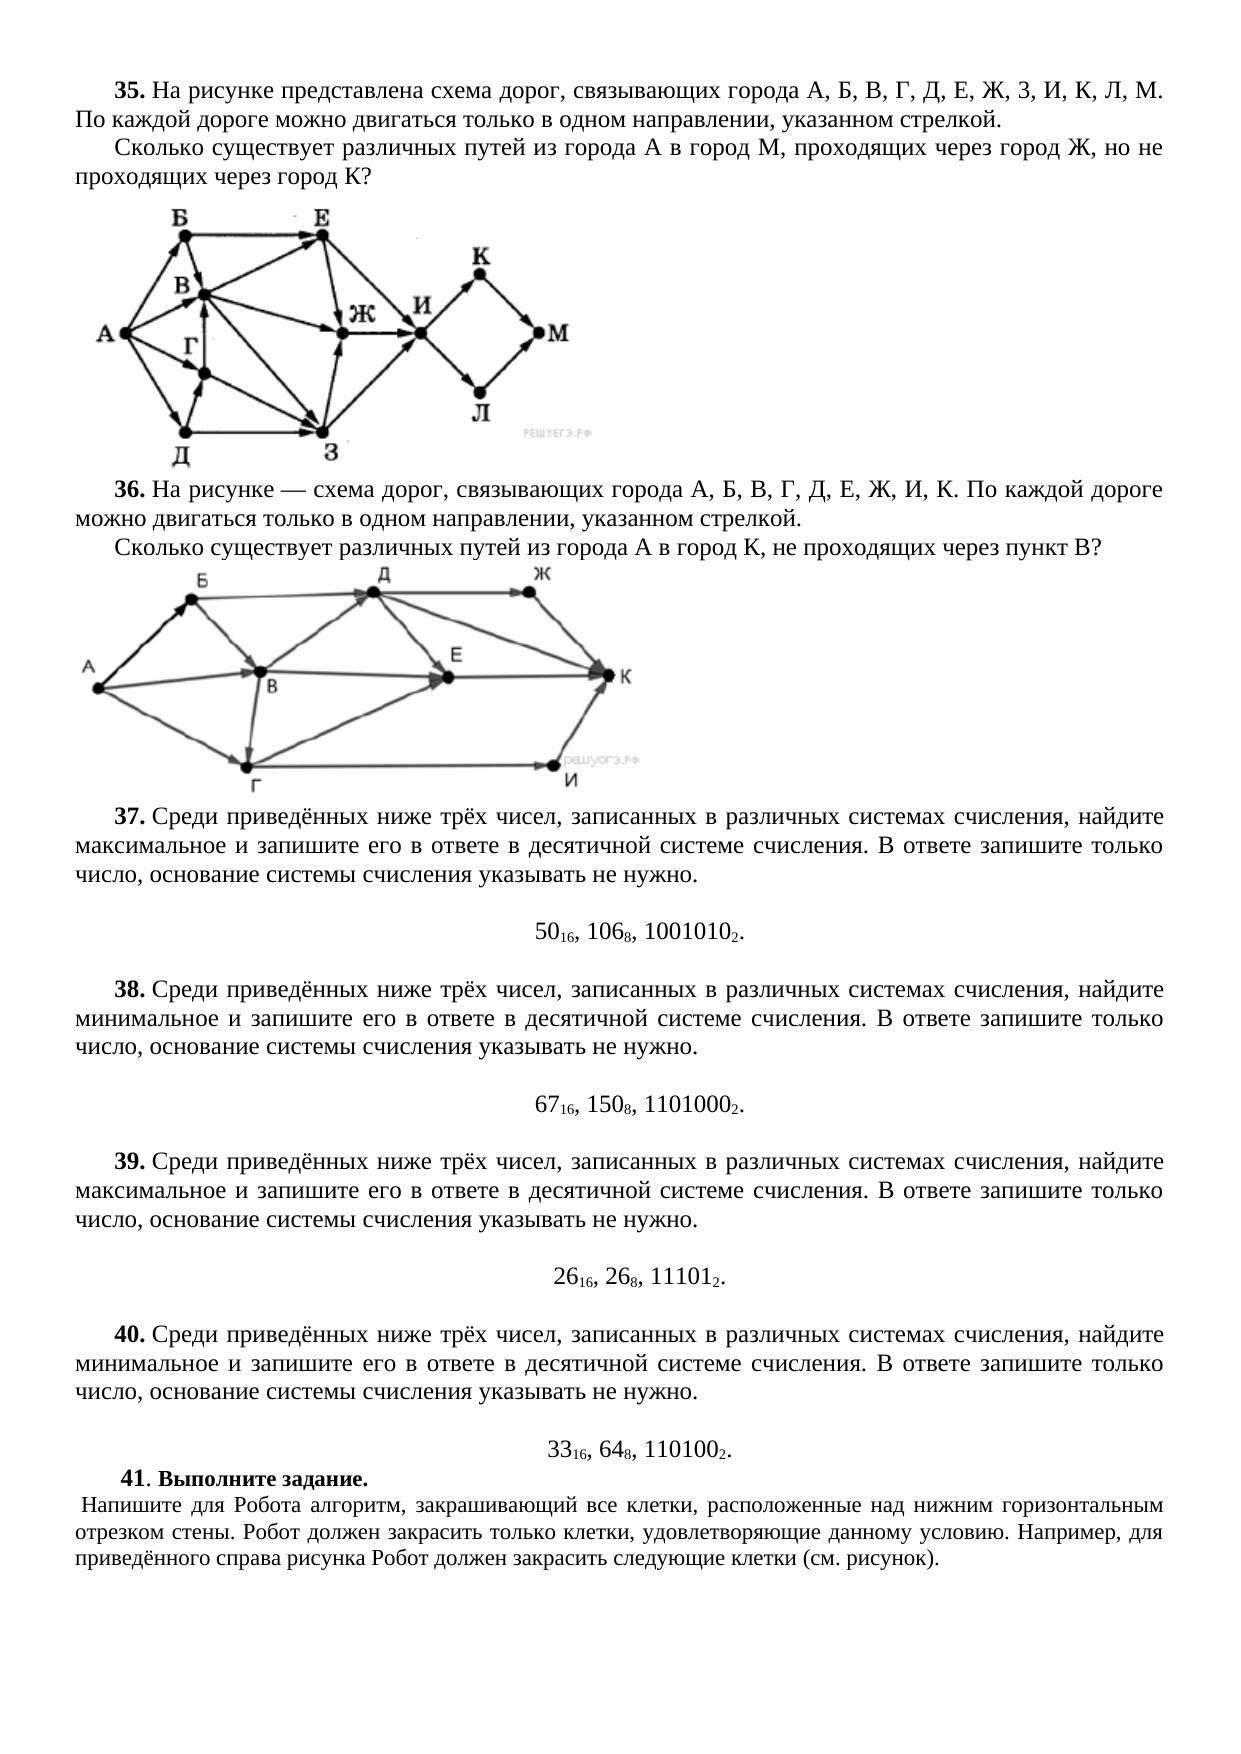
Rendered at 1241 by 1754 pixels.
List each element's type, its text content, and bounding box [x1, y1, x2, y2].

text Напишите для Робота алгоритм, закрашивающий все клетки, расположенные над нижним горизонтальным отрезком стены. Робот должен закрасить только клетки, удовлетворяющие данному условию. Например, для приведённого справа рисунка Робот должен закрасить следующие клетки (см. рисунок). [75, 1491, 1165, 1570]
text 6716, 1508, 11010002. [75, 1089, 1165, 1118]
picture [75, 190, 598, 475]
text 40. Среди приведённых ниже трёх чисел, записанных в различных системах счисления, найдите минимальное и запишите его в ответе в десятичной системе счисления. В ответе запишите только число, основание системы счисления указывать не нужно. [75, 1319, 1165, 1405]
text 35. На рисунке представлена схема дорог, связывающих города А, Б, В, Г, Д, Е, Ж, 3, И, К, Л, М. По каждой дороге можно двигаться только в одном направлении, указанном стрелкой. [75, 75, 1165, 132]
text 38. Среди приведённых ниже трёх чисел, записанных в различных системах счисления, найдите минимальное и запишите его в ответе в десятичной системе счисления. В ответе запишите только число, основание системы счисления указывать не нужно. [75, 974, 1165, 1060]
picture [75, 560, 641, 802]
text Сколько существует различных путей из города А в город К, не проходящих через пункт В? [75, 532, 1165, 561]
text 37. Среди приведённых ниже трёх чисел, записанных в различных системах счисления, найдите максимальное и запишите его в ответе в десятичной системе счисления. В ответе запишите только число, основание системы счисления указывать не нужно. [75, 801, 1165, 888]
text 5016, 1068, 10010102. [75, 916, 1165, 945]
text 3316, 648, 1101002. [75, 1434, 1165, 1463]
text 41. Выполните задание. [75, 1463, 1165, 1491]
text 39. Среди приведённых ниже трёх чисел, записанных в различных системах счисления, найдите максимальное и запишите его в ответе в десятичной системе счисления. В ответе запишите только число, основание системы счисления указывать не нужно. [75, 1146, 1165, 1233]
text 2616, 268, 111012. [75, 1261, 1165, 1290]
text Сколько существует различных путей из города А в город М, проходящих через город Ж, но не проходящих через город К? [75, 132, 1165, 190]
text 36. На рисунке — схема дорог, связывающих города А, Б, В, Г, Д, Е, Ж, И, К. По каждой дороге можно двигаться только в одном направлении, указанном стрелкой. [75, 474, 1165, 532]
